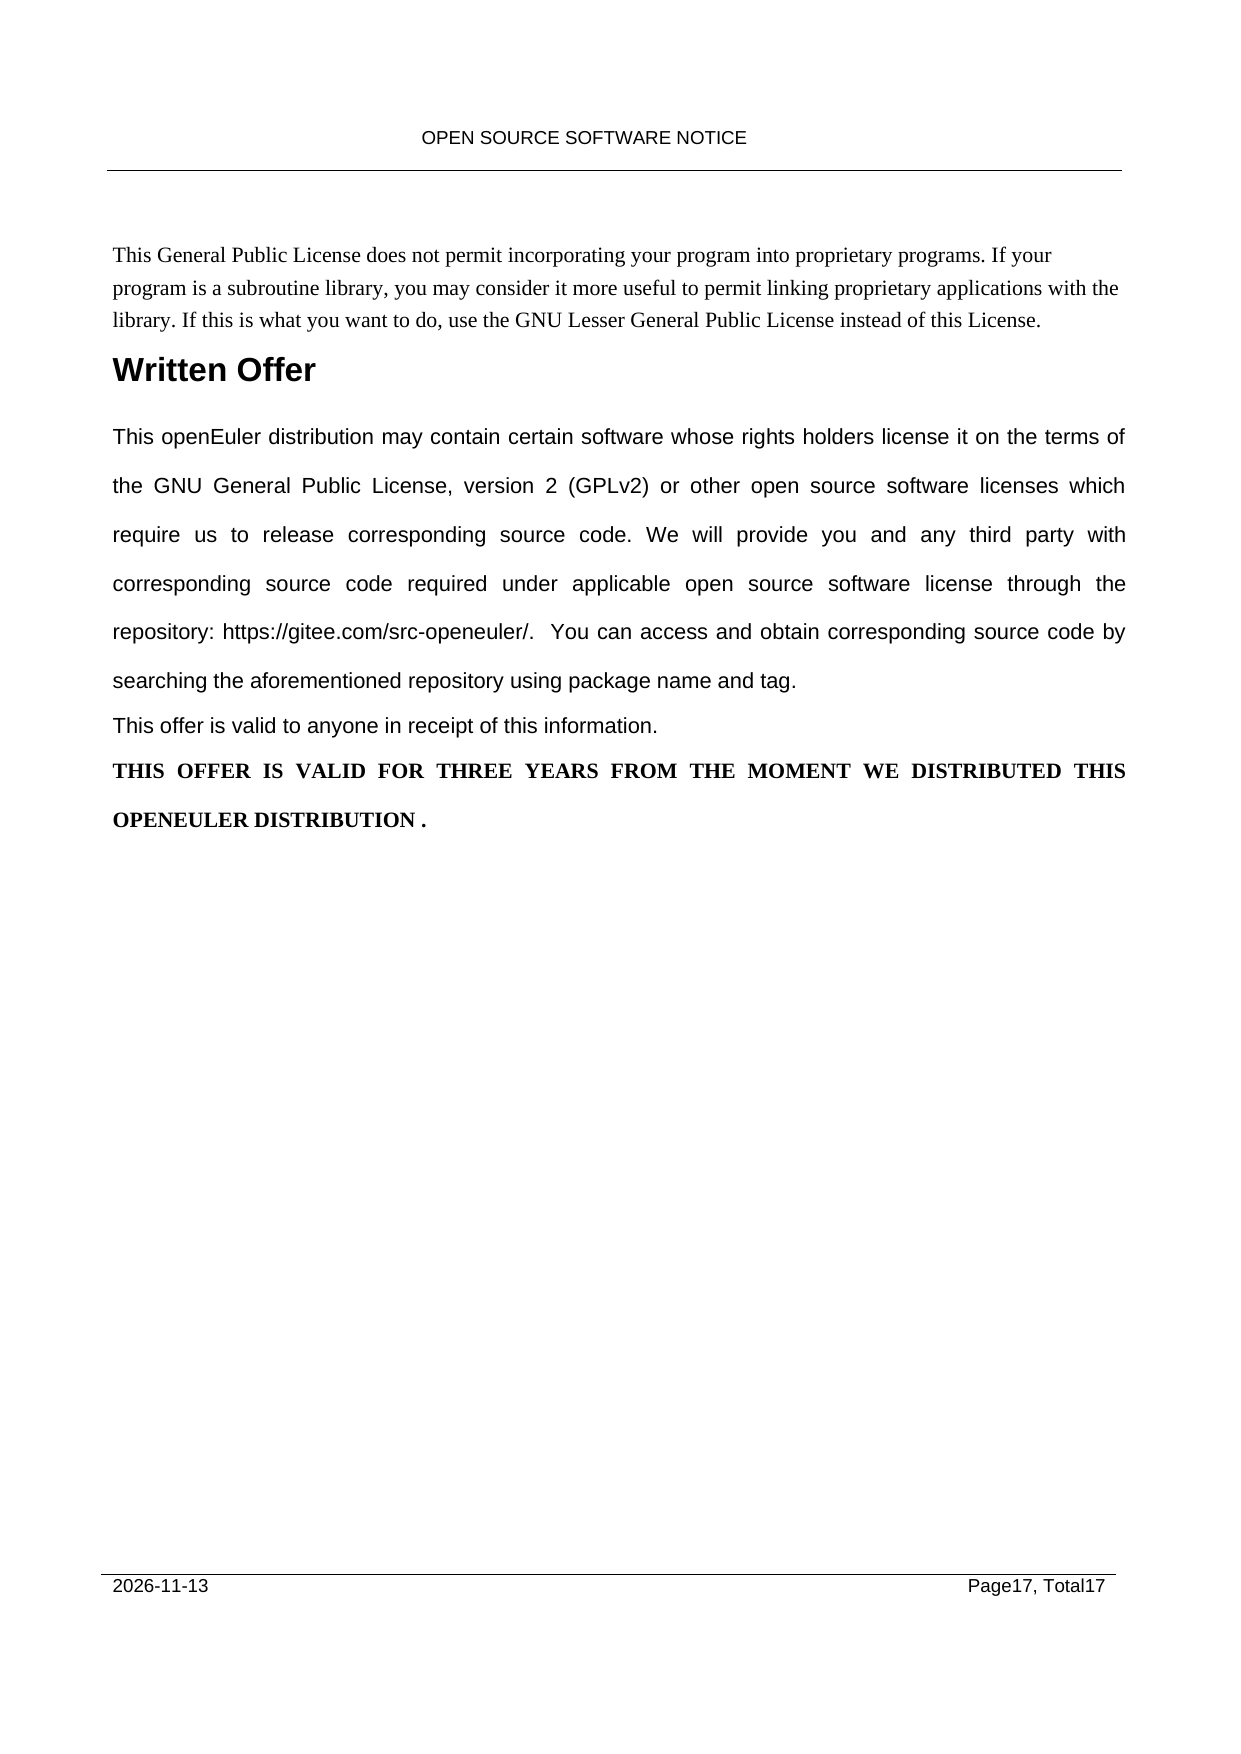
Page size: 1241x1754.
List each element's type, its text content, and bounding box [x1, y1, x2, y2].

text Written Offer [112, 336, 1128, 401]
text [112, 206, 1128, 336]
text THIS OFFER IS VALID FOR THREE YEARS FROM THE MOMENT WE DISTRIBUTED THIS OPENEULER DISTRIBUTION . [112, 754, 1128, 836]
text This offer is valid to anyone in receipt of this information. [112, 709, 1128, 742]
text This openEuler distribution may contain certain software whose rights holders license it on the terms of the GNU General Public License, version 2 (GPLv2) or other open source software licenses which require us to release corresponding source code. We will provide you and any third party with corresponding source code required under applicable open source software license through the repository: https://gitee.com/src-openeuler/. You can access and obtain corresponding source code by searching the aforementioned repository using package name and tag. [112, 421, 1128, 697]
